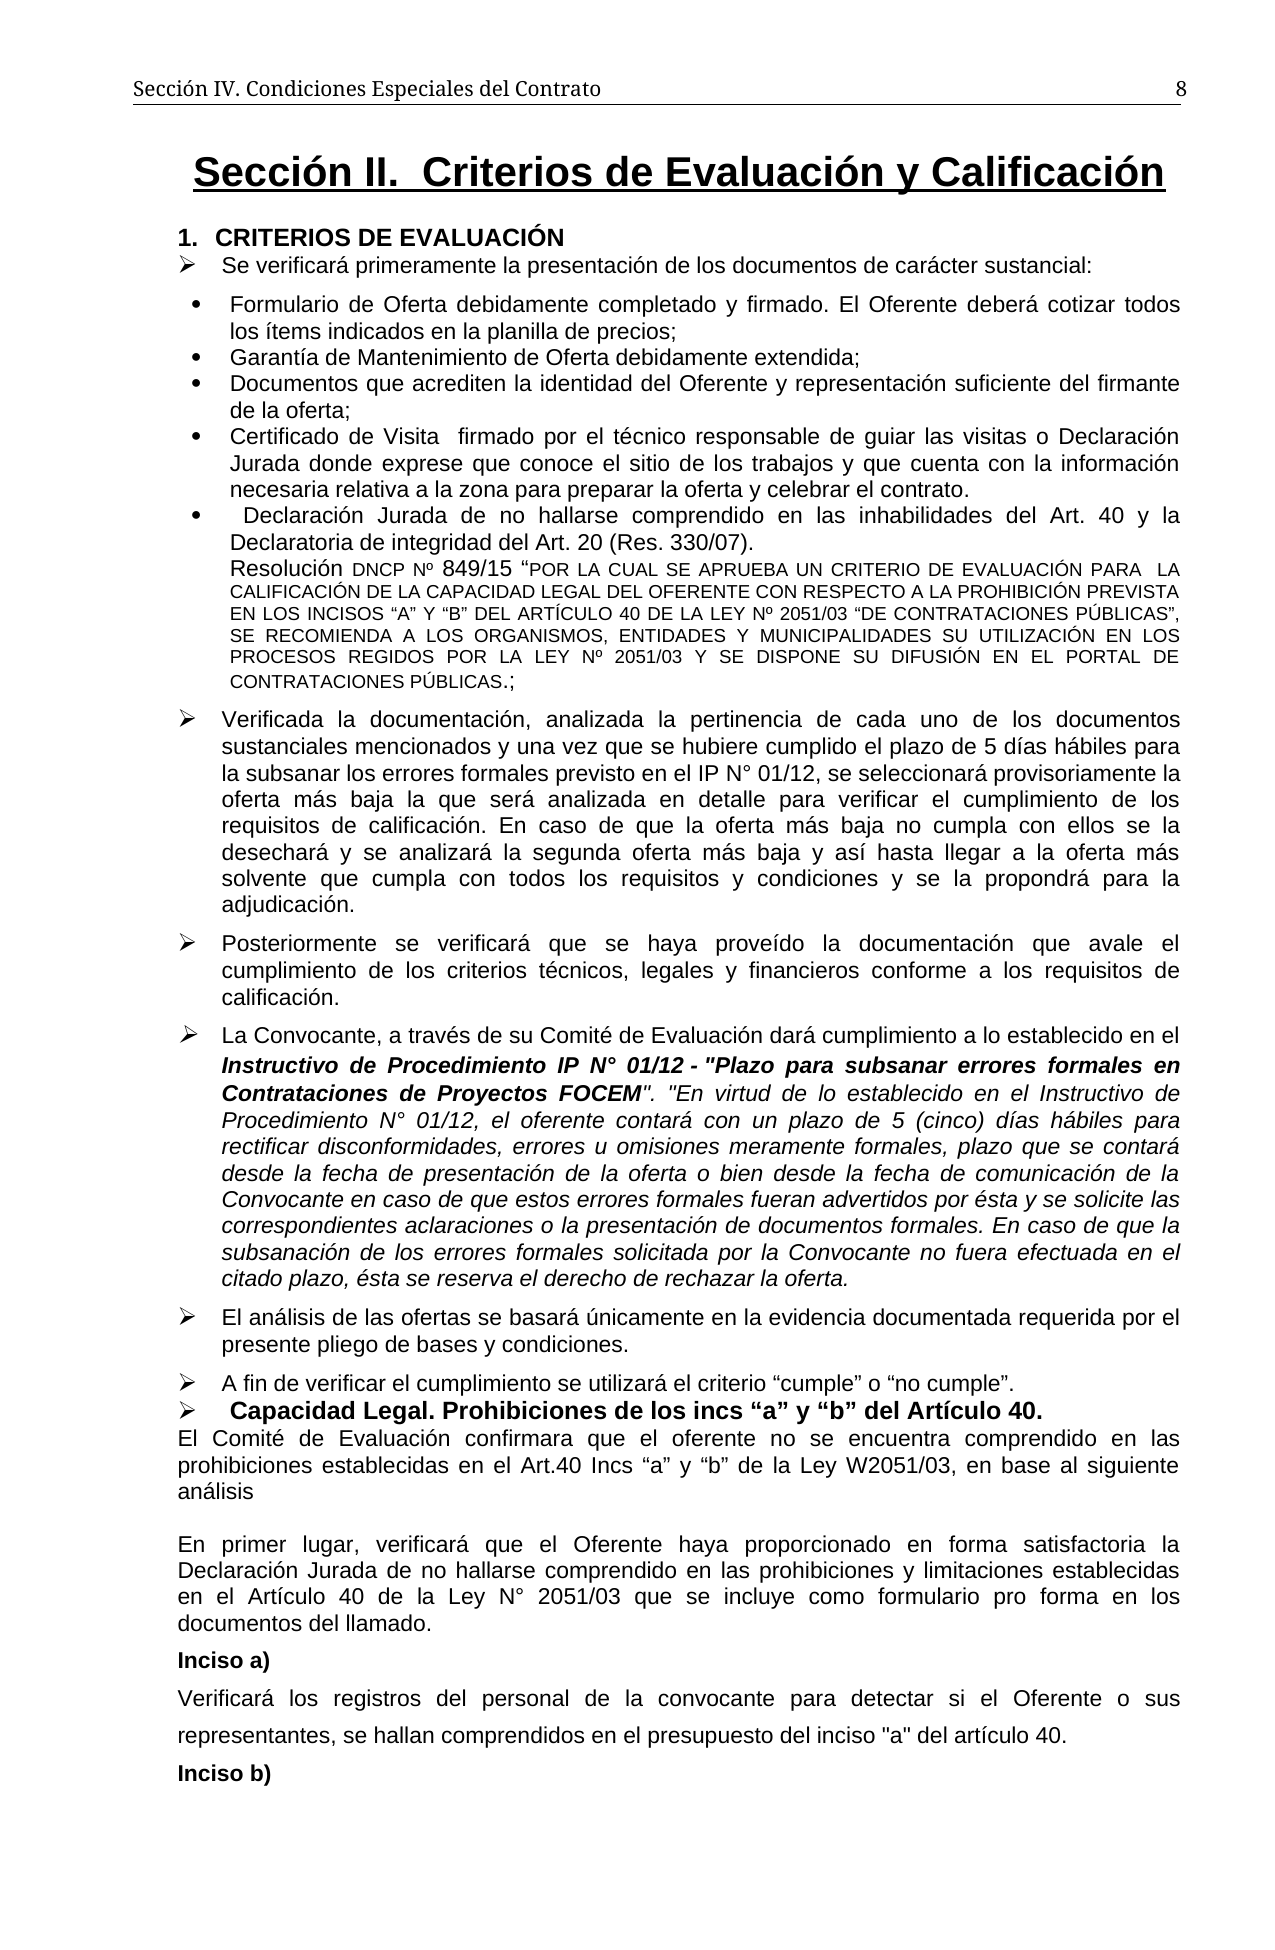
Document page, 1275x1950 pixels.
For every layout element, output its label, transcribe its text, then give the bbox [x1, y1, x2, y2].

list La Convocante, a través de su Comité de Evaluación dará cumplimiento a lo establecido en el Instructivo de Procedimiento IP N° 01/12 - "Plazo para subsanar errores formales en Contrataciones de Proyectos FOCEM". "En virtud de lo establecido en el Instructivo de Procedimiento N° 01/12, el oferente contará con un plazo de 5 (cinco) días hábiles para rectificar disconformidades, errores u omisiones meramente formales, plazo que se contará desde la fecha de presentación de la oferta o bien desde la fecha de comunicación de la Convocante en caso de que estos errores formales fueran advertidos por ésta y se solicite las correspondientes aclaraciones o la presentación de documentos formales. En caso de que la subsanación de los errores formales solicitada por la Convocante no fuera efectuada en el citado plazo, ésta se reserva el derecho de rechazar la oferta. [177, 1022, 1181, 1291]
list El análisis de las ofertas se basará únicamente en la evidencia documentada requerida por el presente pliego de bases y condiciones. [177, 1304, 1181, 1357]
list Capacidad Legal. Prohibiciones de los incs “a” y “b” del Artículo 40. [177, 1396, 1181, 1425]
list Formulario de Oferta debidamente completado y firmado. El Oferente deberá cotizar todos los ítems indicados en la planilla de precios; [192, 291, 1181, 344]
text El Comité de Evaluación confirmara que el oferente no se encuentra comprendido en las prohibiciones establecidas en el Art.40 Incs “a” y “b” de la Ley W2051/03, en base al siguiente análisis [177, 1425, 1181, 1504]
subtitle Sección II. Criterios de Evaluación y Calificación [177, 148, 1181, 196]
list Declaración Jurada de no hallarse comprendido en las inhabilidades del Art. 40 y la Declaratoria de integridad del Art. 20 (Res. 330/07). [192, 502, 1181, 555]
list CRITERIOS DE EVALUACIÓN [177, 223, 1181, 252]
text En primer lugar, verificará que el Oferente haya proporcionado en forma satisfactoria la Declaración Jurada de no hallarse comprendido en las prohibiciones y limitaciones establecidas en el Artículo 40 de la Ley N° 2051/03 que se incluye como formulario pro forma en los documentos del llamado. [177, 1531, 1181, 1636]
list Posteriormente se verificará que se haya proveído la documentación que avale el cumplimiento de los criterios técnicos, legales y financieros conforme a los requisitos de calificación. [177, 930, 1181, 1010]
list A fin de verificar el cumplimiento se utilizará el criterio “cumple” o “no cumple”. [177, 1369, 1181, 1396]
list Resolución DNCP Nº 849/15 “POR LA CUAL SE APRUEBA UN CRITERIO DE EVALUACIÓN PARA LA CALIFICACIÓN DE LA CAPACIDAD LEGAL DEL OFERENTE CON RESPECTO A LA PROHIBICIÓN PREVISTA EN LOS INCISOS “A” Y “B” DEL ARTÍCULO 40 DE LA LEY Nº 2051/03 “DE CONTRATACIONES PÚBLICAS”, SE RECOMIENDA A LOS ORGANISMOS, ENTIDADES Y MUNICIPALIDADES SU UTILIZACIÓN EN LOS PROCESOS REGIDOS POR LA LEY Nº 2051/03 Y SE DISPONE SU DIFUSIÓN EN EL PORTAL DE CONTRATACIONES PÚBLICAS.; [229, 555, 1181, 694]
list Garantía de Mantenimiento de Oferta debidamente extendida; [192, 344, 1181, 370]
text Verificará los registros del personal de la convocante para detectar si el Oferente o sus representantes, se hallan comprendidos en el presupuesto del inciso "a" del artículo 40. [177, 1673, 1181, 1748]
text Inciso a) [177, 1636, 1181, 1673]
list Documentos que acrediten la identidad del Oferente y representación suficiente del firmante de la oferta; [192, 370, 1181, 423]
text Inciso b) [177, 1748, 1181, 1786]
list Se verificará primeramente la presentación de los documentos de carácter sustancial: [177, 252, 1181, 279]
list Verificada la documentación, analizada la pertinencia de cada uno de los documentos sustanciales mencionados y una vez que se hubiere cumplido el plazo de 5 días hábiles para la subsanar los errores formales previsto en el IP N° 01/12, se seleccionará provisoriamente la oferta más baja la que será analizada en detalle para verificar el cumplimiento de los requisitos de calificación. En caso de que la oferta más baja no cumpla con ellos se la desechará y se analizará la segunda oferta más baja y así hasta llegar a la oferta más solvente que cumpla con todos los requisitos y condiciones y se la propondrá para la adjudicación. [177, 706, 1181, 918]
list Certificado de Visita firmado por el técnico responsable de guiar las visitas o Declaración Jurada donde exprese que conoce el sitio de los trabajos y que cuenta con la información necesaria relativa a la zona para preparar la oferta y celebrar el contrato. [192, 423, 1181, 502]
